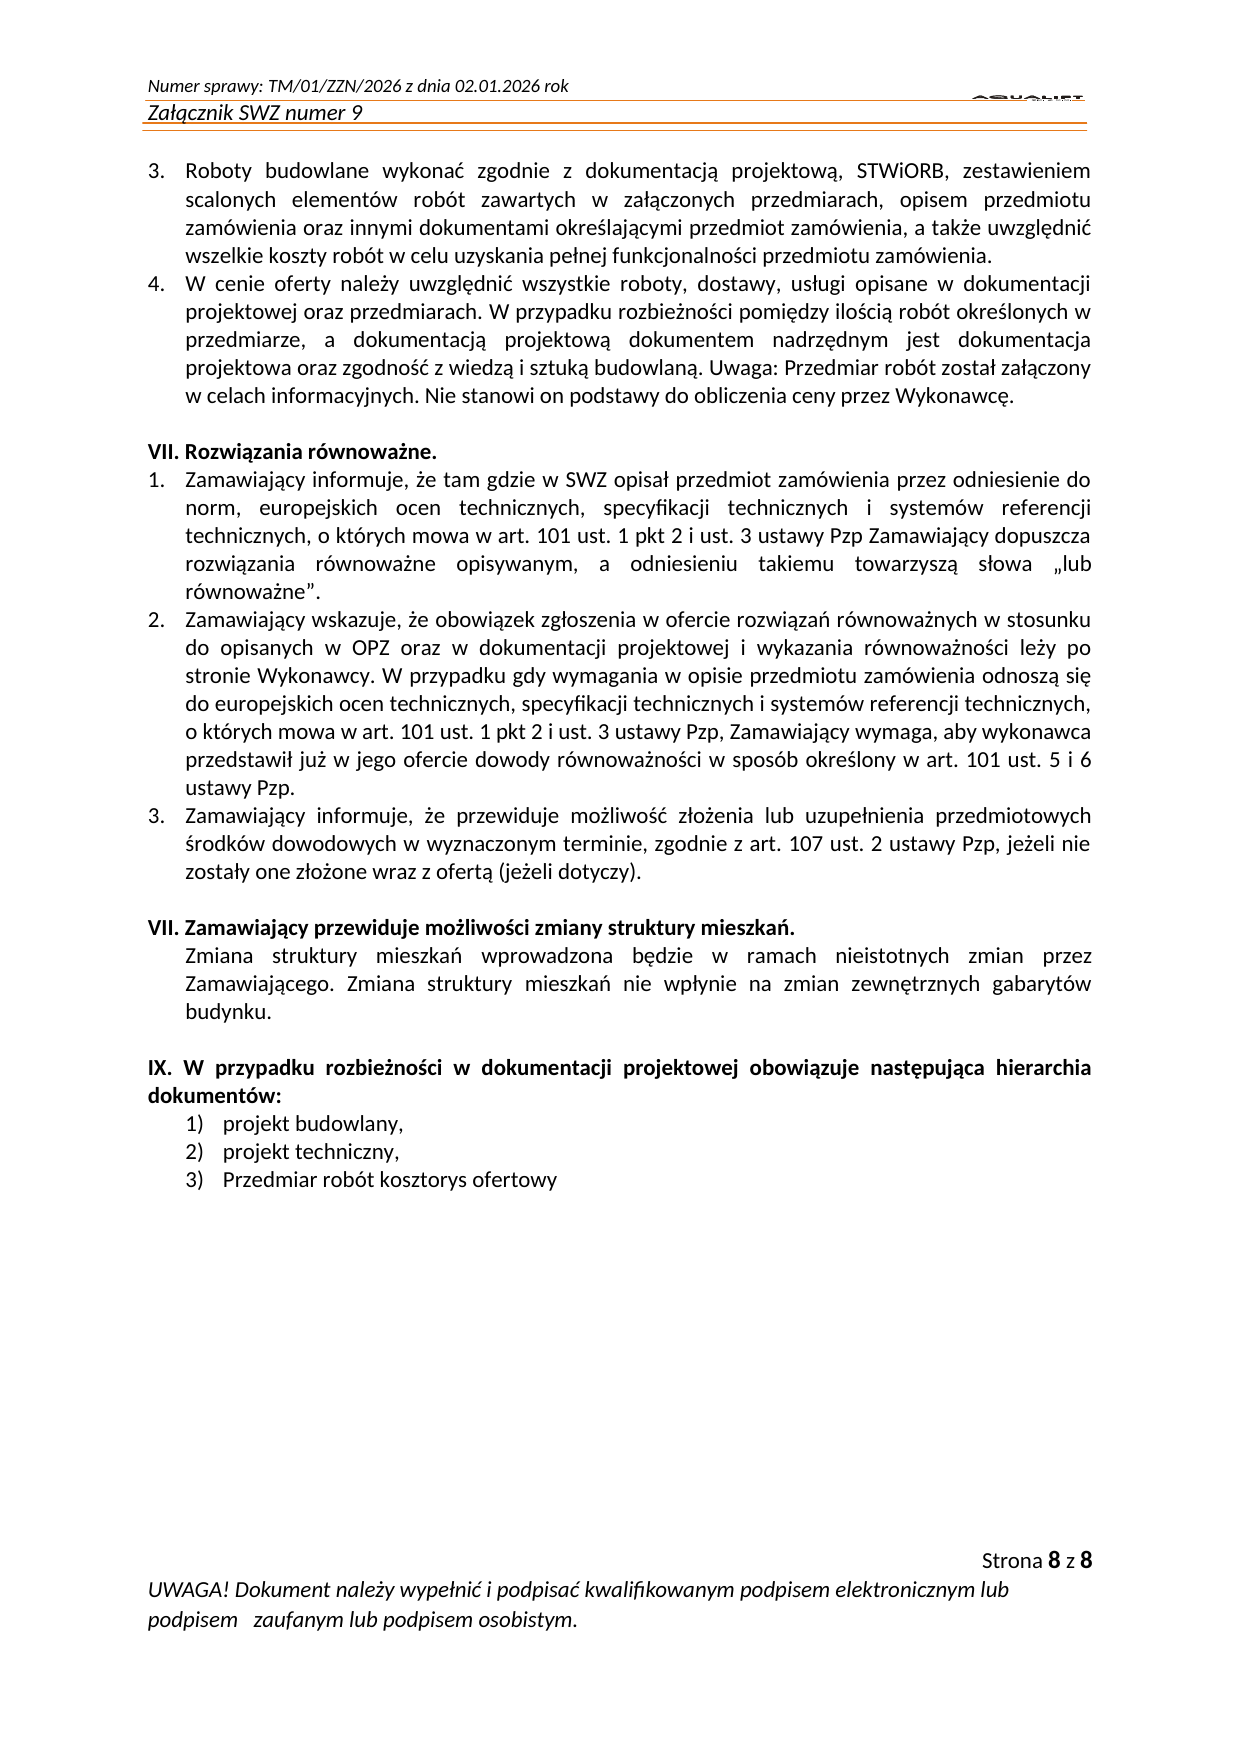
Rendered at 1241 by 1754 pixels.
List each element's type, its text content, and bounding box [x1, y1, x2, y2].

list projekt techniczny, [185, 1137, 1093, 1165]
list Zamawiający informuje, że przewiduje możliwość złożenia lub uzupełnienia przedmiotowych środków dowodowych w wyznaczonym terminie, zgodnie z art. 107 ust. 2 ustawy Pzp, jeżeli nie zostały one złożone wraz z ofertą (jeżeli dotyczy). [148, 801, 1093, 885]
list W cenie oferty należy uwzględnić wszystkie roboty, dostawy, usługi opisane w dokumentacji projektowej oraz przedmiarach. W przypadku rozbieżności pomiędzy ilością robót określonych w przedmiarze, a dokumentacją projektową dokumentem nadrzędnym jest dokumentacja projektowa oraz zgodność z wiedzą i sztuką budowlaną. Uwaga: Przedmiar robót został załączony w celach informacyjnych. Nie stanowi on podstawy do obliczenia ceny przez Wykonawcę. [148, 269, 1093, 409]
list Przedmiar robót kosztorys ofertowy [185, 1165, 1093, 1193]
list Zamawiający wskazuje, że obowiązek zgłoszenia w ofercie rozwiązań równoważnych w stosunku do opisanych w OPZ oraz w dokumentacji projektowej i wykazania równoważności leży po stronie Wykonawcy. W przypadku gdy wymagania w opisie przedmiotu zamówienia odnoszą się do europejskich ocen technicznych, specyfikacji technicznych i systemów referencji technicznych, o których mowa w art. 101 ust. 1 pkt 2 i ust. 3 ustawy Pzp, Zamawiający wymaga, aby wykonawca przedstawił już w jego ofercie dowody równoważności w sposób określony w art. 101 ust. 5 i 6 ustawy Pzp. [148, 605, 1093, 801]
text VII. Zamawiający przewiduje możliwości zmiany struktury mieszkań. [148, 913, 1093, 941]
text VII. Rozwiązania równoważne. [148, 437, 1093, 465]
list projekt budowlany, [185, 1109, 1093, 1137]
list Zmiana struktury mieszkań wprowadzona będzie w ramach nieistotnych zmian przez Zamawiającego. Zmiana struktury mieszkań nie wpłynie na zmian zewnętrznych gabarytów budynku. [185, 941, 1093, 1025]
list Zamawiający informuje, że tam gdzie w SWZ opisał przedmiot zamówienia przez odniesienie do norm, europejskich ocen technicznych, specyfikacji technicznych i systemów referencji technicznych, o których mowa w art. 101 ust. 1 pkt 2 i ust. 3 ustawy Pzp Zamawiający dopuszcza rozwiązania równoważne opisywanym, a odniesieniu takiemu towarzyszą słowa „lub równoważne”. [148, 465, 1093, 605]
list Roboty budowlane wykonać zgodnie z dokumentacją projektową, STWiORB, zestawieniem scalonych elementów robót zawartych w załączonych przedmiarach, opisem przedmiotu zamówienia oraz innymi dokumentami określającymi przedmiot zamówienia, a także uwzględnić wszelkie koszty robót w celu uzyskania pełnej funkcjonalności przedmiotu zamówienia. [148, 157, 1093, 269]
text IX. W przypadku rozbieżności w dokumentacji projektowej obowiązuje następująca hierarchia dokumentów: [148, 1053, 1093, 1109]
